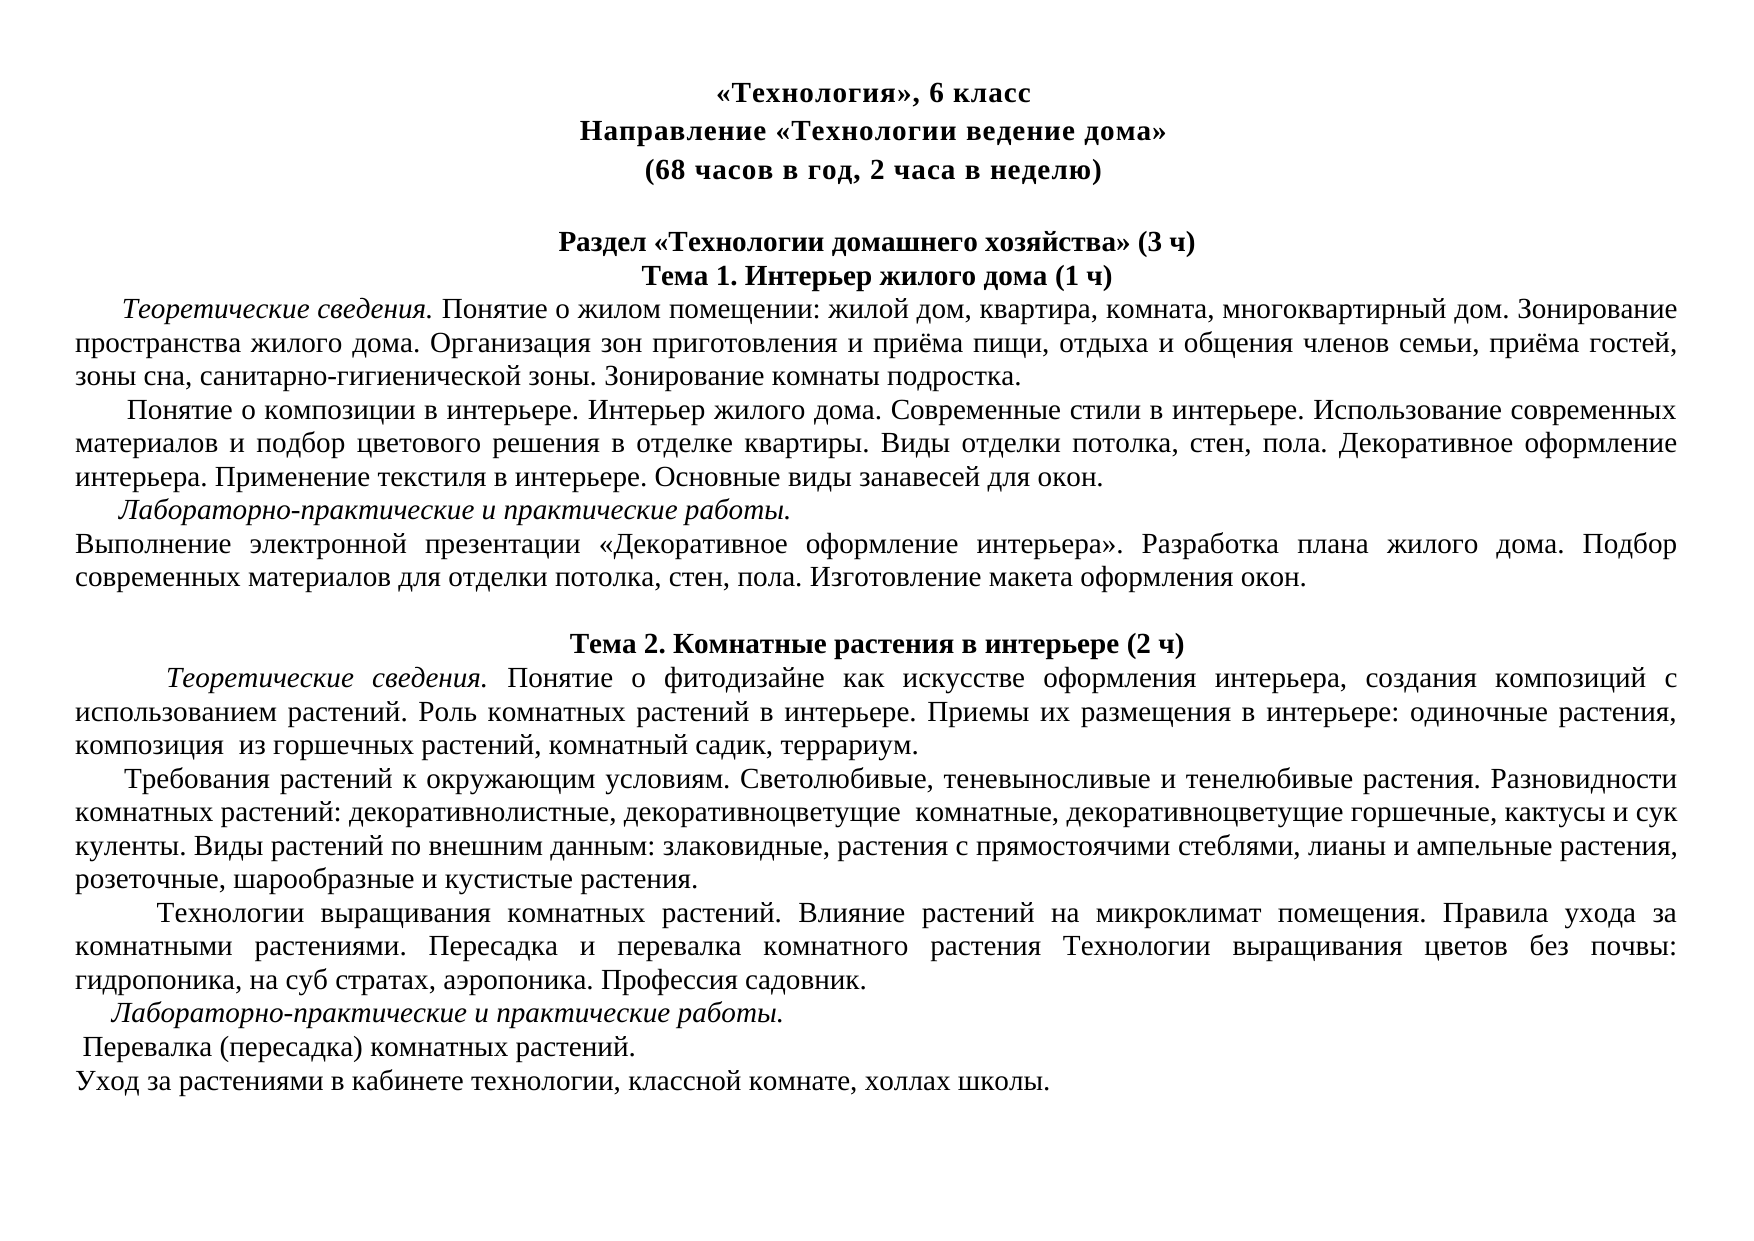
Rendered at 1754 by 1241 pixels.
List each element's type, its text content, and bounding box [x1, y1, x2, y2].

text Теоретические сведения. Понятие о фитодизайне как искусстве оформления интерьера, создания композиций с использованием растений. Роль комнатных растений в интерьере. Приемы их размещения в интерьере: одиночные растения, композиция из горшечных растений, комнатный садик, террариум. [75, 660, 1679, 761]
text Тема 1. Интерьер жилого дома (1 ч) [75, 258, 1679, 291]
text Уход за растениями в кабинете технологии, классной комнате, холлах школы. [75, 1063, 1679, 1096]
text Технологии выращивания комнатных растений. Влияние растений на микроклимат помещения. Правила ухода за комнатными растениями. Пересадка и перевалка комнатного растения Технологии выращивания цветов без почвы: гидропоника, на суб стратах, аэропоника. Профессия садовник. [75, 895, 1679, 996]
text «Технология», 6 класс [75, 75, 1672, 108]
text Раздел «Технологии домашнего хозяйства» (3 ч) [75, 224, 1679, 258]
text (68 часов в год, 2 часа в неделю) [75, 152, 1672, 186]
text Перевалка (пересадка) комнатных растений. [75, 1029, 1679, 1063]
text Направление «Технологии ведение дома» [75, 113, 1672, 147]
text Тема 2. Комнатные растения в интерьере (2 ч) [75, 627, 1679, 660]
text Лабораторно-практические и практические работы. [75, 492, 1679, 526]
text Понятие о композиции в интерьере. Интерьер жилого дома. Современные стили в интерьере. Использование современных материалов и подбор цветового решения в отделке квартиры. Виды отделки потолка, стен, пола. Декоративное оформление интерьера. Применение текстиля в интерьере. Основные виды занавесей для окон. [75, 392, 1679, 492]
text Выполнение электронной презентации «Декоративное оформление интерьера». Разработка плана жилого дома. Подбор современных материалов для отделки потолка, стен, пола. Изготовление макета оформления окон. [75, 526, 1679, 593]
text Теоретические сведения. Понятие о жилом помещении: жилой дом, квартира, комната, многоквартирный дом. Зонирование пространства жилого дома. Организация зон приготовления и приёма пищи, отдыха и общения членов семьи, приёма гостей, зоны сна, санитарно-гигиенической зоны. Зонирование комнаты подростка. [75, 291, 1679, 392]
text Лабораторно-практические и практические работы. [75, 996, 1679, 1029]
text Требования растений к окружающим условиям. Светолюбивые, теневыносливые и тенелюбивые растения. Разновидности комнатных растений: декоративнолистные, декоративноцветущие комнатные, декоративноцветущие горшечные, кактусы и сук куленты. Виды растений по внешним данным: злаковидные, растения с прямостоячими стеблями, лианы и ампельные растения, розеточные, шарообразные и кустистые растения. [75, 761, 1679, 895]
